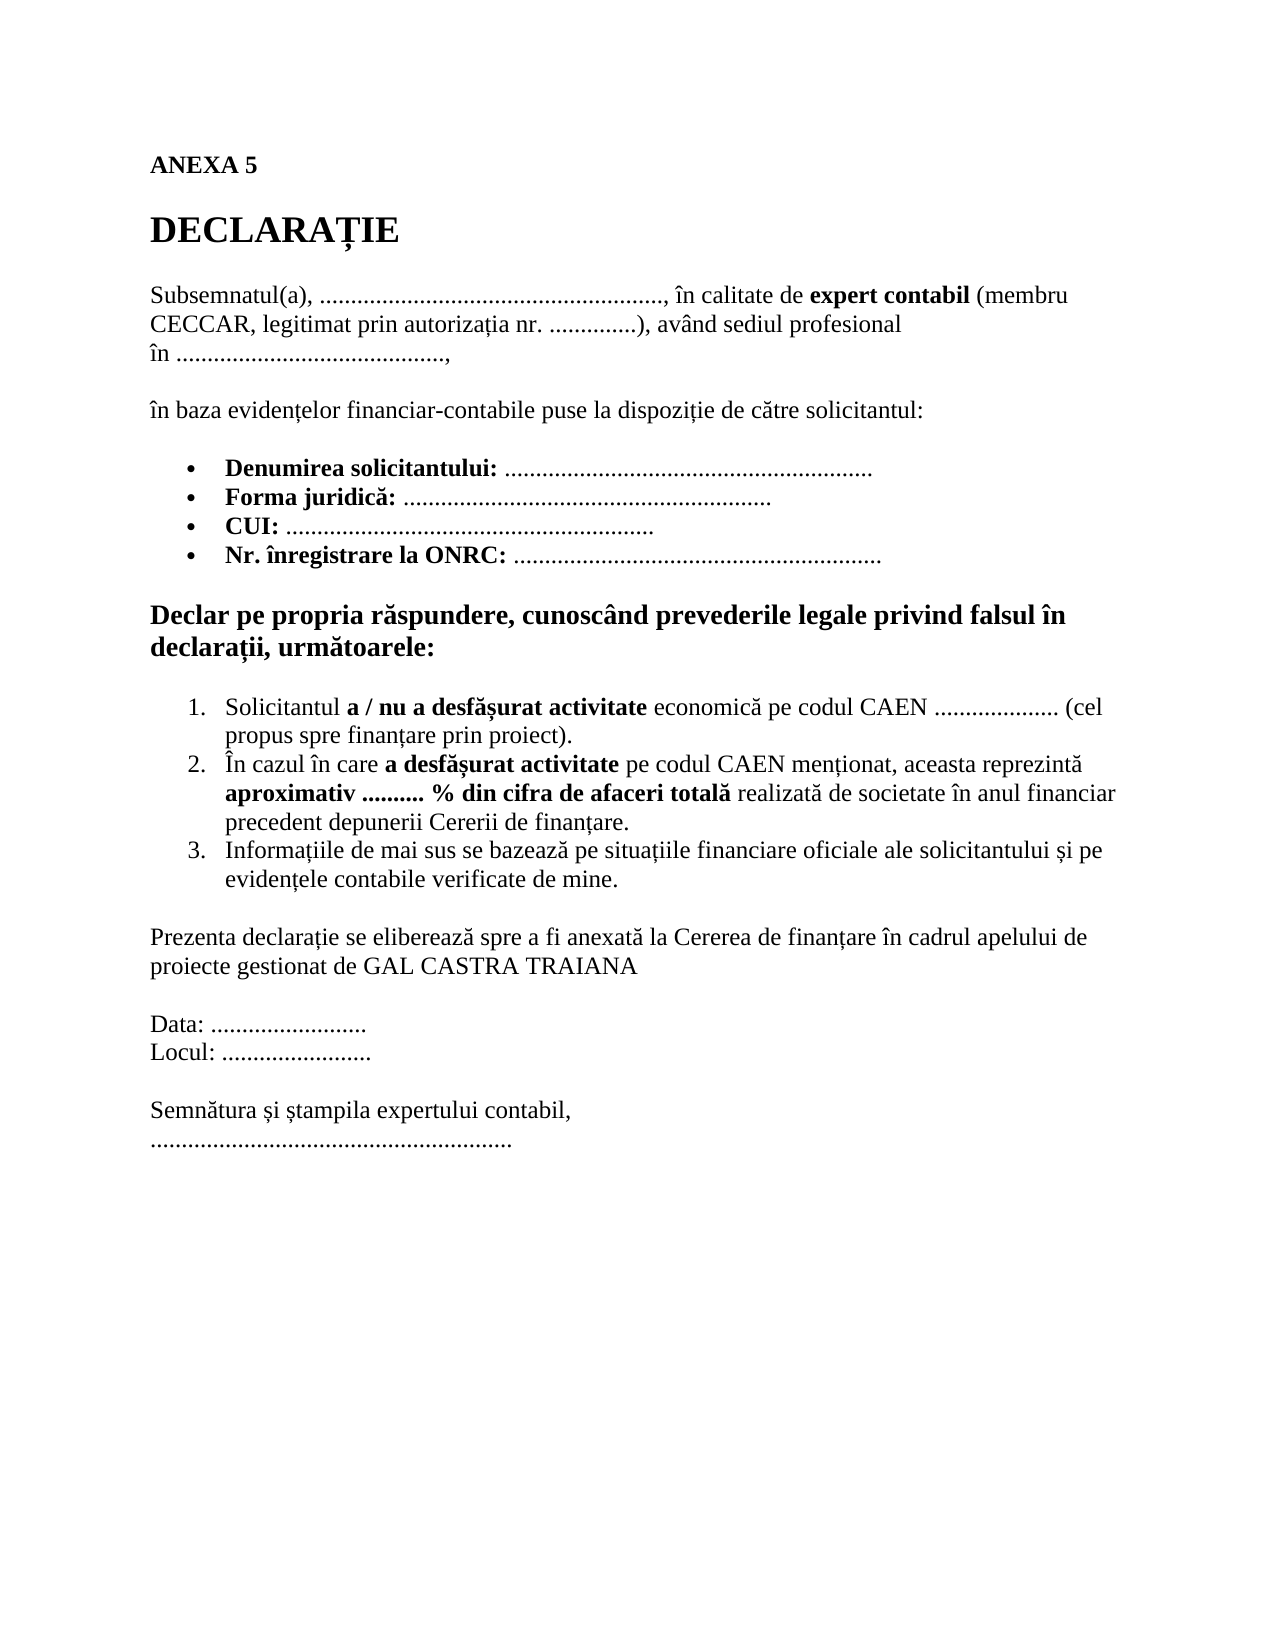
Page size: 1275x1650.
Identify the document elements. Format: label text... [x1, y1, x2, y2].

list Nr. înregistrare la ONRC: ........................................................... [187, 540, 1125, 568]
list CUI: ........................................................... [187, 511, 1125, 540]
text Subsemnatul(a), ......................................................., în calitate de expert contabil (membru CECCAR, legitimat prin autorizația nr. ..............), având sediul profesional în ..........................................., [150, 280, 1125, 366]
text DECLARAȚIE [150, 208, 1125, 251]
list Denumirea solicitantului: ........................................................... [187, 453, 1125, 482]
text Prezenta declarație se eliberează spre a fi anexată la Cererea de finanțare în cadrul apelului de proiecte gestionat de GAL CASTRA TRAIANA [150, 922, 1125, 979]
list Informațiile de mai sus se bazează pe situațiile financiare oficiale ale solicitantului și pe evidențele contabile verificate de mine. [187, 835, 1125, 893]
text Semnătura și ștampila expertului contabil, .......................................................... [150, 1095, 1125, 1153]
text Declar pe propria răspundere, cunoscând prevederile legale privind falsul în declarații, următoarele: [150, 598, 1125, 662]
list Forma juridică: ........................................................... [187, 482, 1125, 511]
text ANEXA 5 [150, 150, 1125, 179]
text Data: ......................... Locul: ........................ [150, 1009, 1125, 1066]
list Solicitantul a / nu a desfășurat activitate economică pe codul CAEN .................... (cel propus spre finanțare prin proiect). [187, 692, 1125, 749]
text în baza evidențelor financiar-contabile puse la dispoziție de către solicitantul: [150, 396, 1125, 424]
list În cazul în care a desfășurat activitate pe codul CAEN menționat, aceasta reprezintă aproximativ .......... % din cifra de afaceri totală realizată de societate în anul financiar precedent depunerii Cererii de finanțare. [187, 749, 1125, 835]
